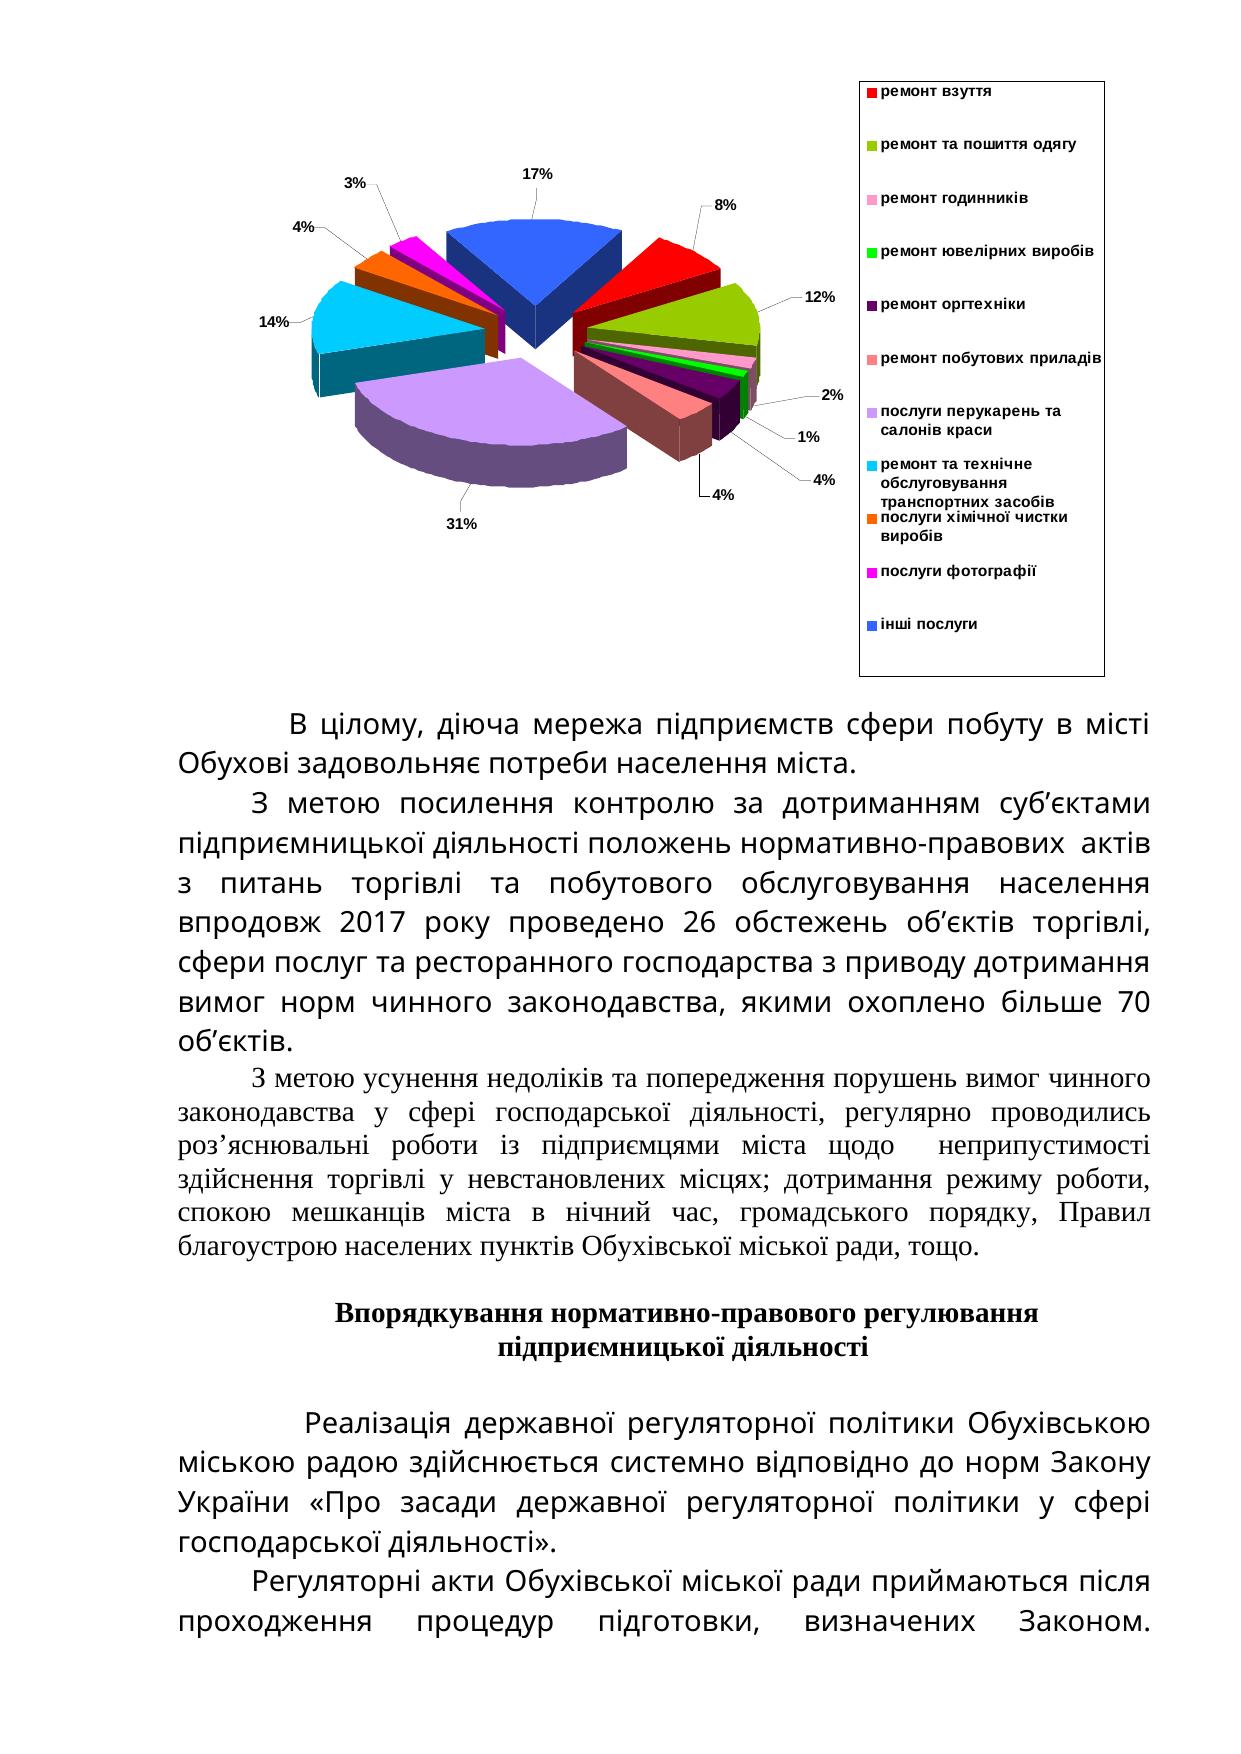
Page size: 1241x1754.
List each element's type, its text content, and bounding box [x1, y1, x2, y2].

text Впорядкування нормативно-правового регулювання підприємницької діяльності [215, 1295, 1152, 1362]
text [177, 1561, 1152, 1640]
text Реалізація державної регуляторної політики Обухівською міською радою здійснюється системно відповідно до норм Закону України «Про засади державної регуляторної політики у сфері господарської діяльності». [177, 1402, 1152, 1561]
text В цілому, діюча мережа підприємств сфери побуту в місті Обухові задовольняє потреби населення міста. [177, 703, 1152, 782]
text З метою усунення недоліків та попередження порушень вимог чинного законодавства у сфері господарської діяльності, регулярно проводились роз’яснювальні роботи із підприємцями міста щодо неприпустимості здійснення торгівлі у невстановлених місцях; дотримання режиму роботи, спокою мешканців міста в нічний час, громадського порядку, Правил благоустрою населених пунктів Обухівської міської ради, тощо. [177, 1060, 1152, 1262]
text З метою посилення контролю за дотриманням суб’єктами підприємницької діяльності положень нормативно-правових актів з питань торгівлі та побутового обслуговування населення впродовж 2017 року проведено 26 обстежень об’єктів торгівлі, сфери послуг та ресторанного господарства з приводу дотримання вимог норм чинного законодавства, якими охоплено більше 70 об’єктів. [177, 782, 1152, 1060]
